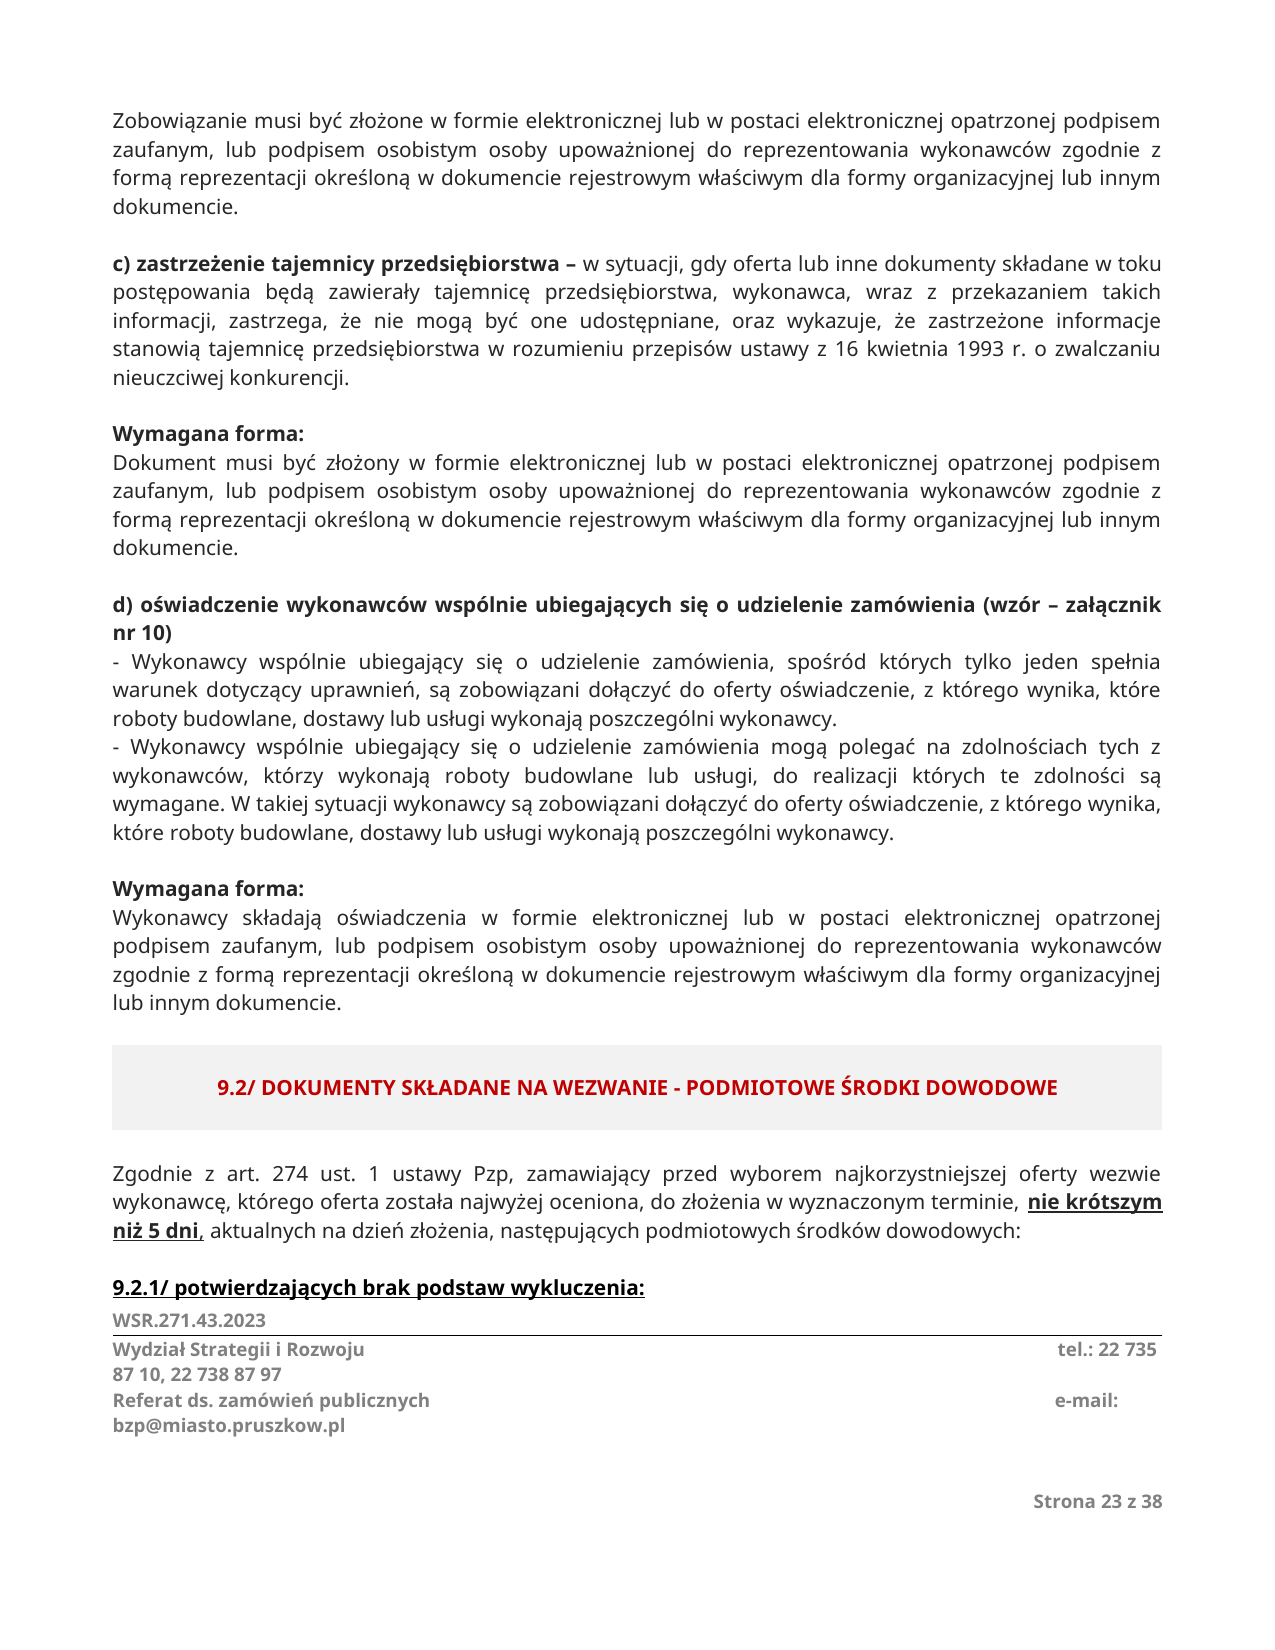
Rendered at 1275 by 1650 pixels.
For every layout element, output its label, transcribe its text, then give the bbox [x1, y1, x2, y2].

text - Wykonawcy wspólnie ubiegający się o udzielenie zamówienia, spośród których tylko jeden spełnia warunek dotyczący uprawnień, są zobowiązani dołączyć do oferty oświadczenie, z którego wynika, które roboty budowlane, dostawy lub usługi wykonają poszczególni wykonawcy. [112, 647, 1162, 732]
text 9.2.1/ potwierdzających brak podstaw wykluczenia: [112, 1273, 1162, 1301]
text Wymagana forma: [112, 419, 1162, 448]
text Zobowiązanie musi być złożone w formie elektronicznej lub w postaci elektronicznej opatrzonej podpisem zaufanym, lub podpisem osobistym osoby upoważnionej do reprezentowania wykonawców zgodnie z formą reprezentacji określoną w dokumencie rejestrowym właściwym dla formy organizacyjnej lub innym dokumencie. [112, 107, 1162, 220]
text - Wykonawcy wspólnie ubiegający się o udzielenie zamówienia mogą polegać na zdolnościach tych z wykonawców, którzy wykonają roboty budowlane lub usługi, do realizacji których te zdolności są wymagane. W takiej sytuacji wykonawcy są zobowiązani dołączyć do oferty oświadczenie, z którego wynika, które roboty budowlane, dostawy lub usługi wykonają poszczególni wykonawcy. [112, 732, 1162, 846]
text Dokument musi być złożony w formie elektronicznej lub w postaci elektronicznej opatrzonej podpisem zaufanym, lub podpisem osobistym osoby upoważnionej do reprezentowania wykonawców zgodnie z formą reprezentacji określoną w dokumencie rejestrowym właściwym dla formy organizacyjnej lub innym dokumencie. [112, 448, 1162, 562]
text Wymagana forma: [112, 874, 1162, 903]
text c) zastrzeżenie tajemnicy przedsiębiorstwa – w sytuacji, gdy oferta lub inne dokumenty składane w toku postępowania będą zawierały tajemnicę przedsiębiorstwa, wykonawca, wraz z przekazaniem takich informacji, zastrzega, że nie mogą być one udostępniane, oraz wykazuje, że zastrzeżone informacje stanowią tajemnicę przedsiębiorstwa w rozumieniu przepisów ustawy z 16 kwietnia 1993 r. o zwalczaniu nieuczciwej konkurencji. [112, 249, 1162, 391]
text 9.2/ DOKUMENTY SKŁADANE NA WEZWANIE - PODMIOTOWE ŚRODKI DOWODOWE [112, 1073, 1162, 1102]
text Zgodnie z art. 274 ust. 1 ustawy Pzp, zamawiający przed wyborem najkorzystniejszej oferty wezwie wykonawcę, którego oferta została najwyżej oceniona, do złożenia w wyznaczonym terminie, nie krótszym niż 5 dni, aktualnych na dzień złożenia, następujących podmiotowych środków dowodowych: [112, 1159, 1162, 1244]
text d) oświadczenie wykonawców wspólnie ubiegających się o udzielenie zamówienia (wzór – załącznik nr 10) [112, 590, 1162, 647]
text Wykonawcy składają oświadczenia w formie elektronicznej lub w postaci elektronicznej opatrzonej podpisem zaufanym, lub podpisem osobistym osoby upoważnionej do reprezentowania wykonawców zgodnie z formą reprezentacji określoną w dokumencie rejestrowym właściwym dla formy organizacyjnej lub innym dokumencie. [112, 903, 1162, 1017]
